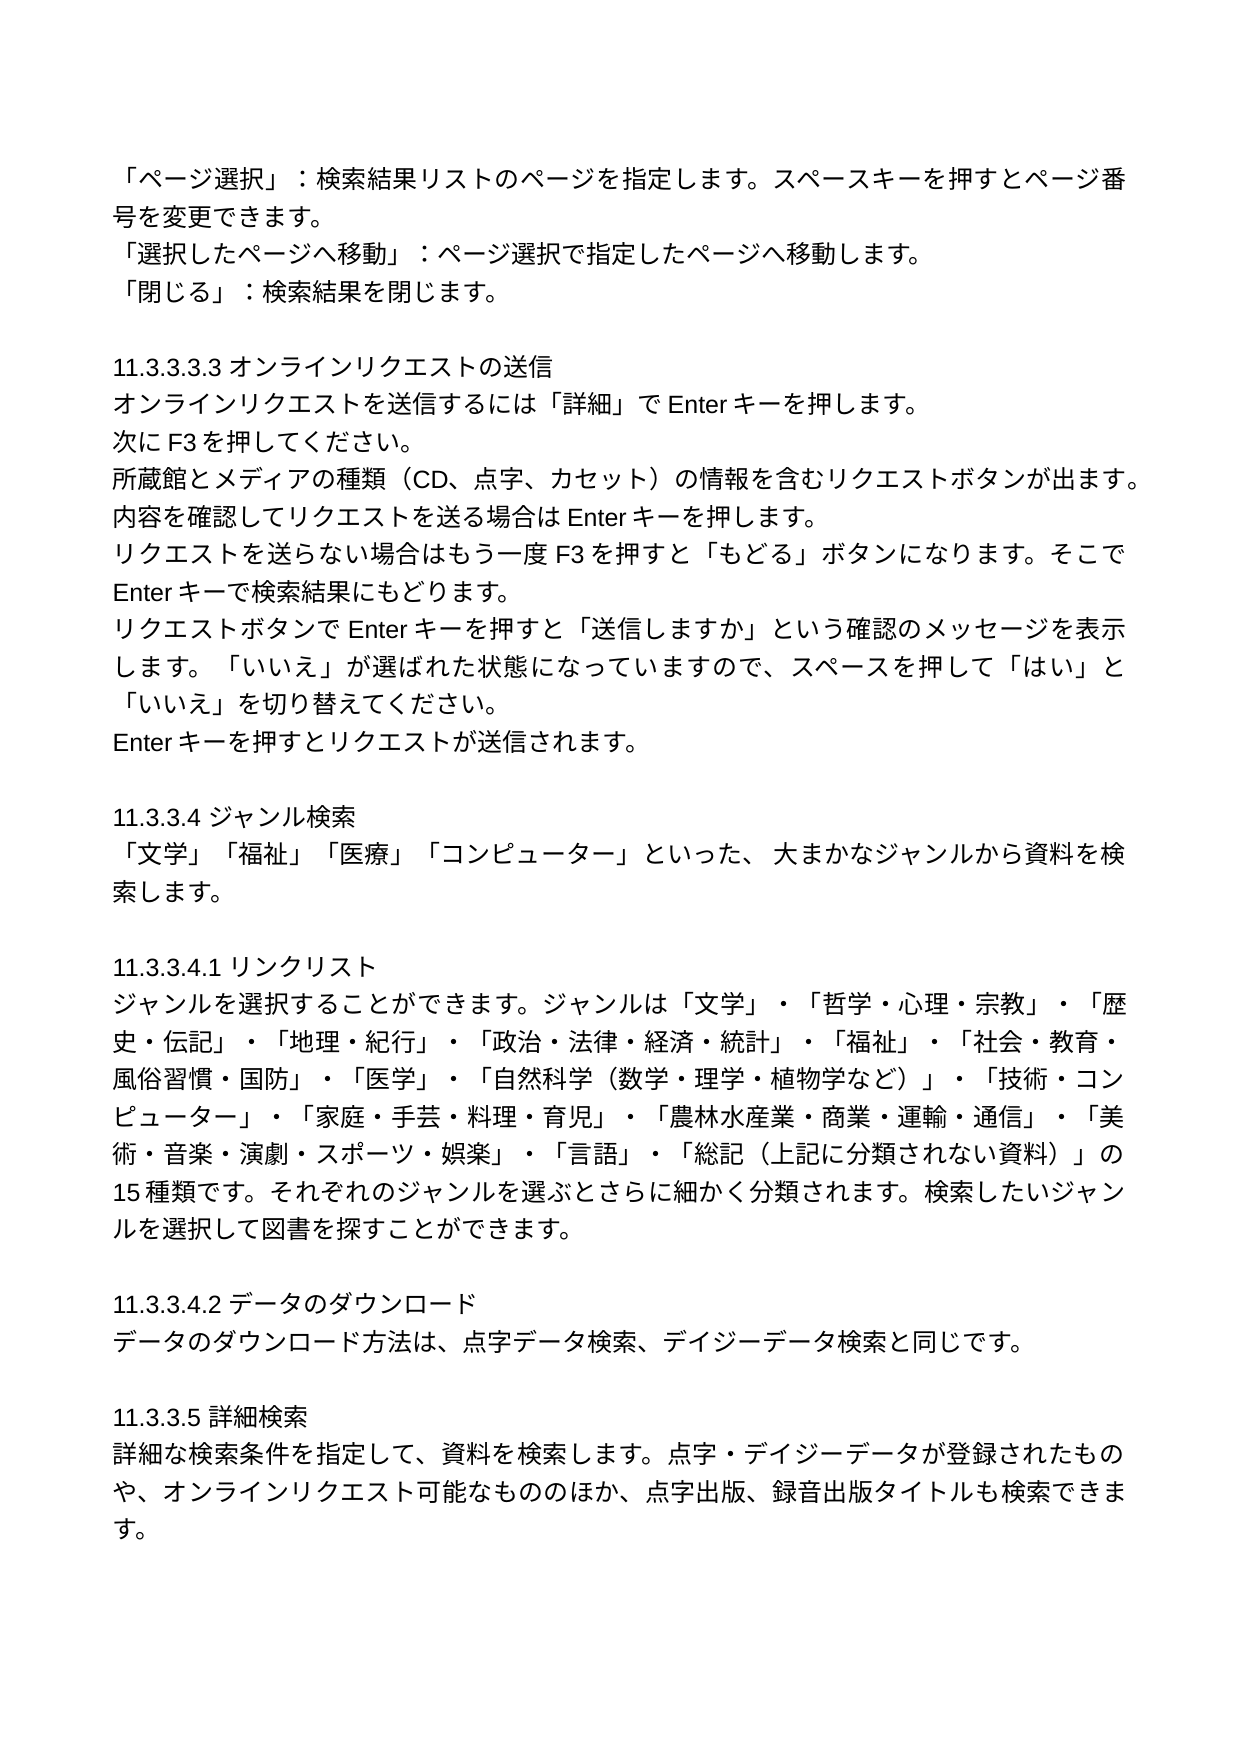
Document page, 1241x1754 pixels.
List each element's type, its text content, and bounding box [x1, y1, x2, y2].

text 「ページ選択」：検索結果リストのページを指定します。スペースキーを押すとページ番号を変更できます。 [112, 159, 1128, 234]
text Enterキーを押すとリクエストが送信されます。 [112, 722, 1128, 759]
text 詳細な検索条件を指定して、資料を検索します。点字・デイジーデータが登録されたものや、オンラインリクエスト可能なもののほか、点字出版、録音出版タイトルも検索できます。 [112, 1434, 1128, 1547]
text リクエストを送らない場合はもう一度F3を押すと「もどる」ボタンになります。そこでEnterキーで検索結果にもどります。 [112, 534, 1128, 609]
subtitle ジャンル検索 [112, 797, 1128, 834]
text 「閉じる」：検索結果を閉じます。 [112, 272, 1128, 309]
text 11.3.3.3.3 オンラインリクエストの送信 [112, 347, 1128, 384]
text 次にF3を押してください。 [112, 422, 1128, 459]
text 11.3.3.4.1 リンクリスト [112, 947, 1128, 984]
text 所蔵館とメディアの種類（CD、点字、カセット）の情報を含むリクエストボタンが出ます。内容を確認してリクエストを送る場合はEnterキーを押します。 [112, 459, 1128, 534]
text ジャンルを選択することができます。ジャンルは「文学」・「哲学・心理・宗教」・「歴史・伝記」・「地理・紀行」・「政治・法律・経済・統計」・「福祉」・「社会・教育・風俗習慣・国防」・「医学」・「自然科学（数学・理学・植物学など）」・「技術・コンピューター」・「家庭・手芸・料理・育児」・「農林水産業・商業・運輸・通信」・「美術・音楽・演劇・スポーツ・娯楽」・「言語」・「総記（上記に分類されない資料）」の15種類です。それぞれのジャンルを選ぶとさらに細かく分類されます。検索したいジャンルを選択して図書を探すことができます。 [112, 984, 1128, 1247]
subtitle 詳細検索 [112, 1397, 1128, 1434]
text データのダウンロード方法は、点字データ検索、デイジーデータ検索と同じです。 [112, 1322, 1128, 1359]
text 「文学」「福祉」「医療」「コンピューター」といった、 大まかなジャンルから資料を検索します。 [112, 834, 1128, 909]
text 「選択したページへ移動」：ページ選択で指定したページへ移動します。 [112, 234, 1128, 272]
text リクエストボタンでEnterキーを押すと「送信しますか」という確認のメッセージを表示します。「いいえ」が選ばれた状態になっていますので、スペースを押して「はい」と「いいえ」を切り替えてください。 [112, 609, 1128, 722]
text 11.3.3.4.2 データのダウンロード [112, 1284, 1128, 1322]
text オンラインリクエストを送信するには「詳細」でEnterキーを押します。 [112, 384, 1128, 422]
